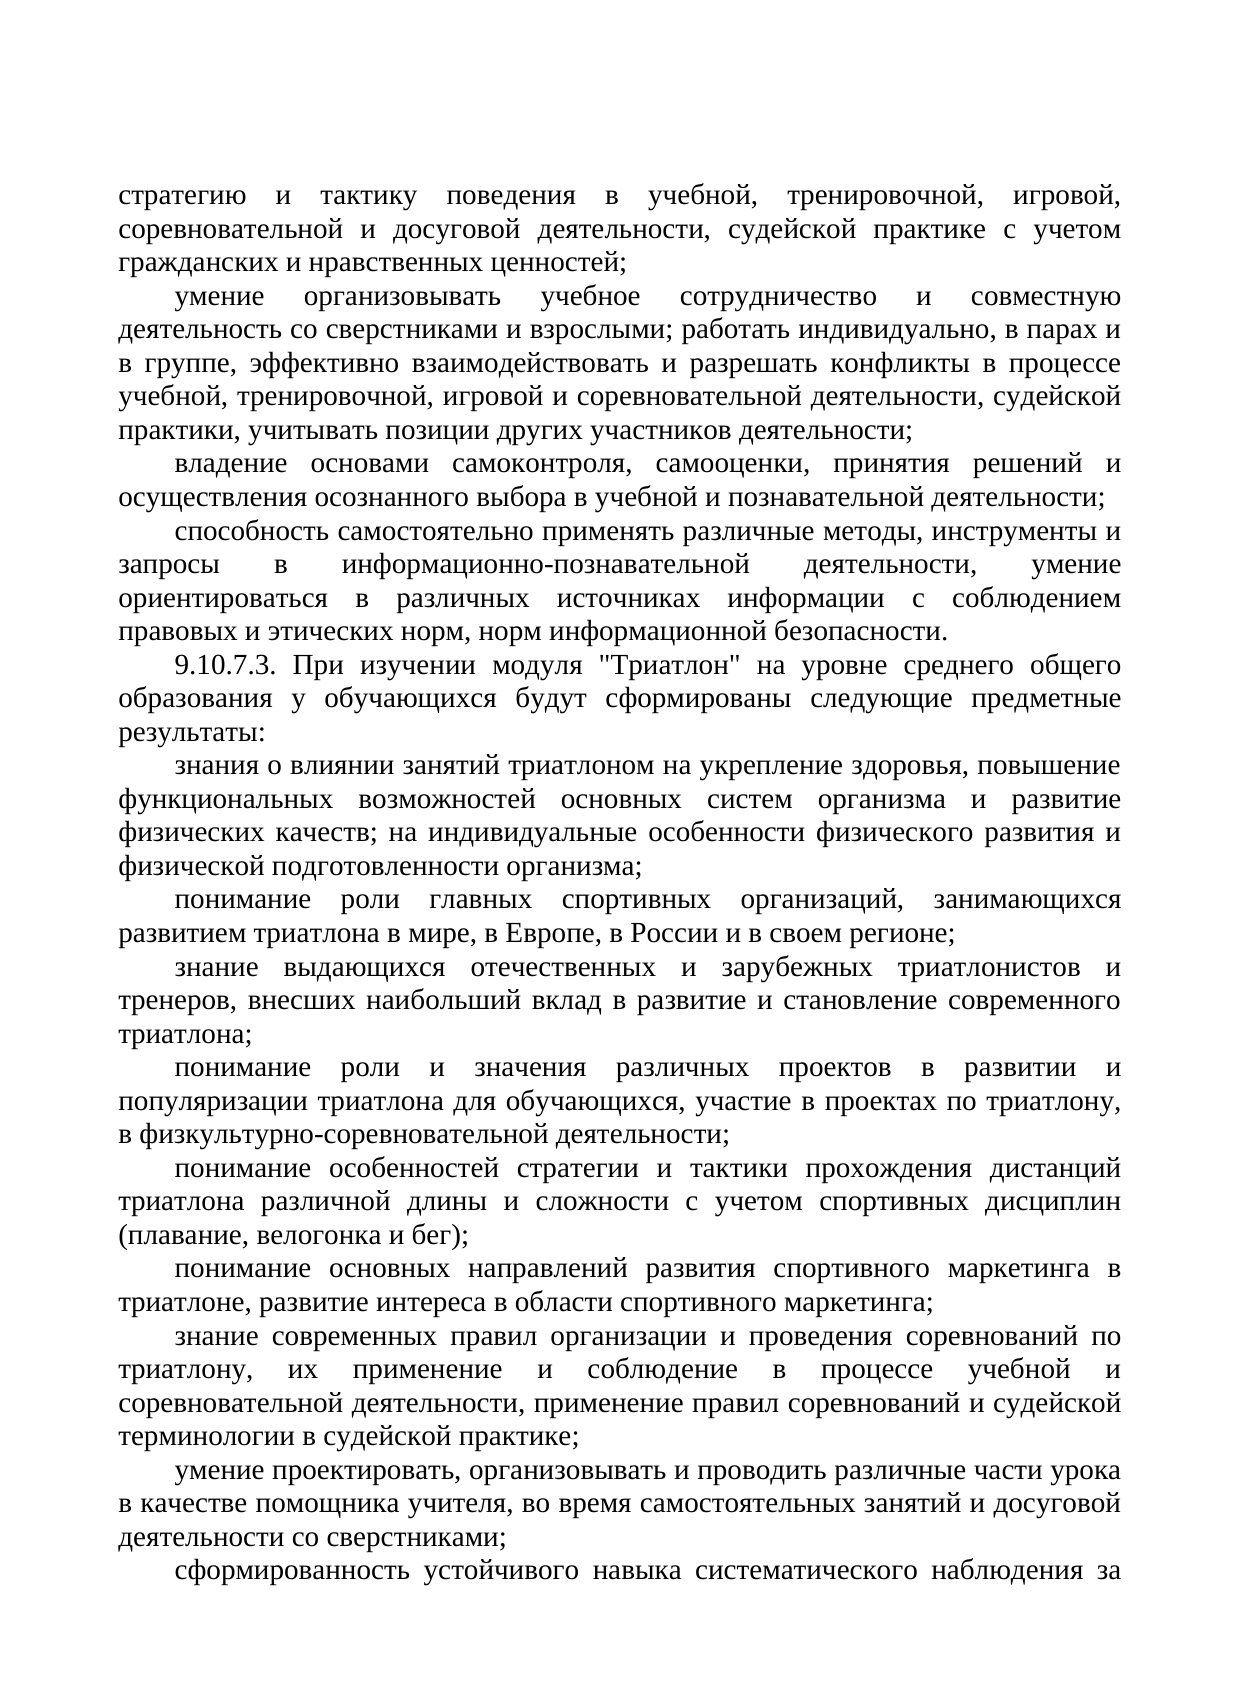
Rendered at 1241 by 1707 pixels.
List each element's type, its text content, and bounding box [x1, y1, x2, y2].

text понимание основных направлений развития спортивного маркетинга в триатлоне, развитие интереса в области спортивного маркетинга; [118, 1251, 1122, 1318]
text знание выдающихся отечественных и зарубежных триатлонистов и тренеров, внесших наибольший вклад в развитие и становление современного триатлона; [118, 949, 1122, 1049]
text способность самостоятельно применять различные методы, инструменты и запросы в информационно-познавательной деятельности, умение ориентироваться в различных источниках информации с соблюдением правовых и этических норм, норм информационной безопасности. [118, 513, 1122, 647]
text умение организовывать учебное сотрудничество и совместную деятельность со сверстниками и взрослыми; работать индивидуально, в парах и в группе, эффективно взаимодействовать и разрешать конфликты в процессе учебной, тренировочной, игровой и соревновательной деятельности, судейской практики, учитывать позиции других участников деятельности; [118, 278, 1122, 446]
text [118, 177, 1122, 278]
text понимание роли и значения различных проектов в развитии и популяризации триатлона для обучающихся, участие в проектах по триатлону, в физкультурно-соревновательной деятельности; [118, 1049, 1122, 1150]
text знания о влиянии занятий триатлоном на укрепление здоровья, повышение функциональных возможностей основных систем организма и развитие физических качеств; на индивидуальные особенности физического развития и физической подготовленности организма; [118, 747, 1122, 882]
text понимание роли главных спортивных организаций, занимающихся развитием триатлона в мире, в Европе, в России и в своем регионе; [118, 882, 1122, 949]
text 9.10.7.3. При изучении модуля "Триатлон" на уровне среднего общего образования у обучающихся будут сформированы следующие предметные результаты: [118, 647, 1122, 747]
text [118, 1552, 1122, 1586]
text понимание особенностей стратегии и тактики прохождения дистанций триатлона различной длины и сложности с учетом спортивных дисциплин (плавание, велогонка и бег); [118, 1150, 1122, 1251]
text умение проектировать, организовывать и проводить различные части урока в качестве помощника учителя, во время самостоятельных занятий и досуговой деятельности со сверстниками; [118, 1452, 1122, 1552]
text владение основами самоконтроля, самооценки, принятия решений и осуществления осознанного выбора в учебной и познавательной деятельности; [118, 446, 1122, 513]
text знание современных правил организации и проведения соревнований по триатлону, их применение и соблюдение в процессе учебной и соревновательной деятельности, применение правил соревнований и судейской терминологии в судейской практике; [118, 1318, 1122, 1452]
